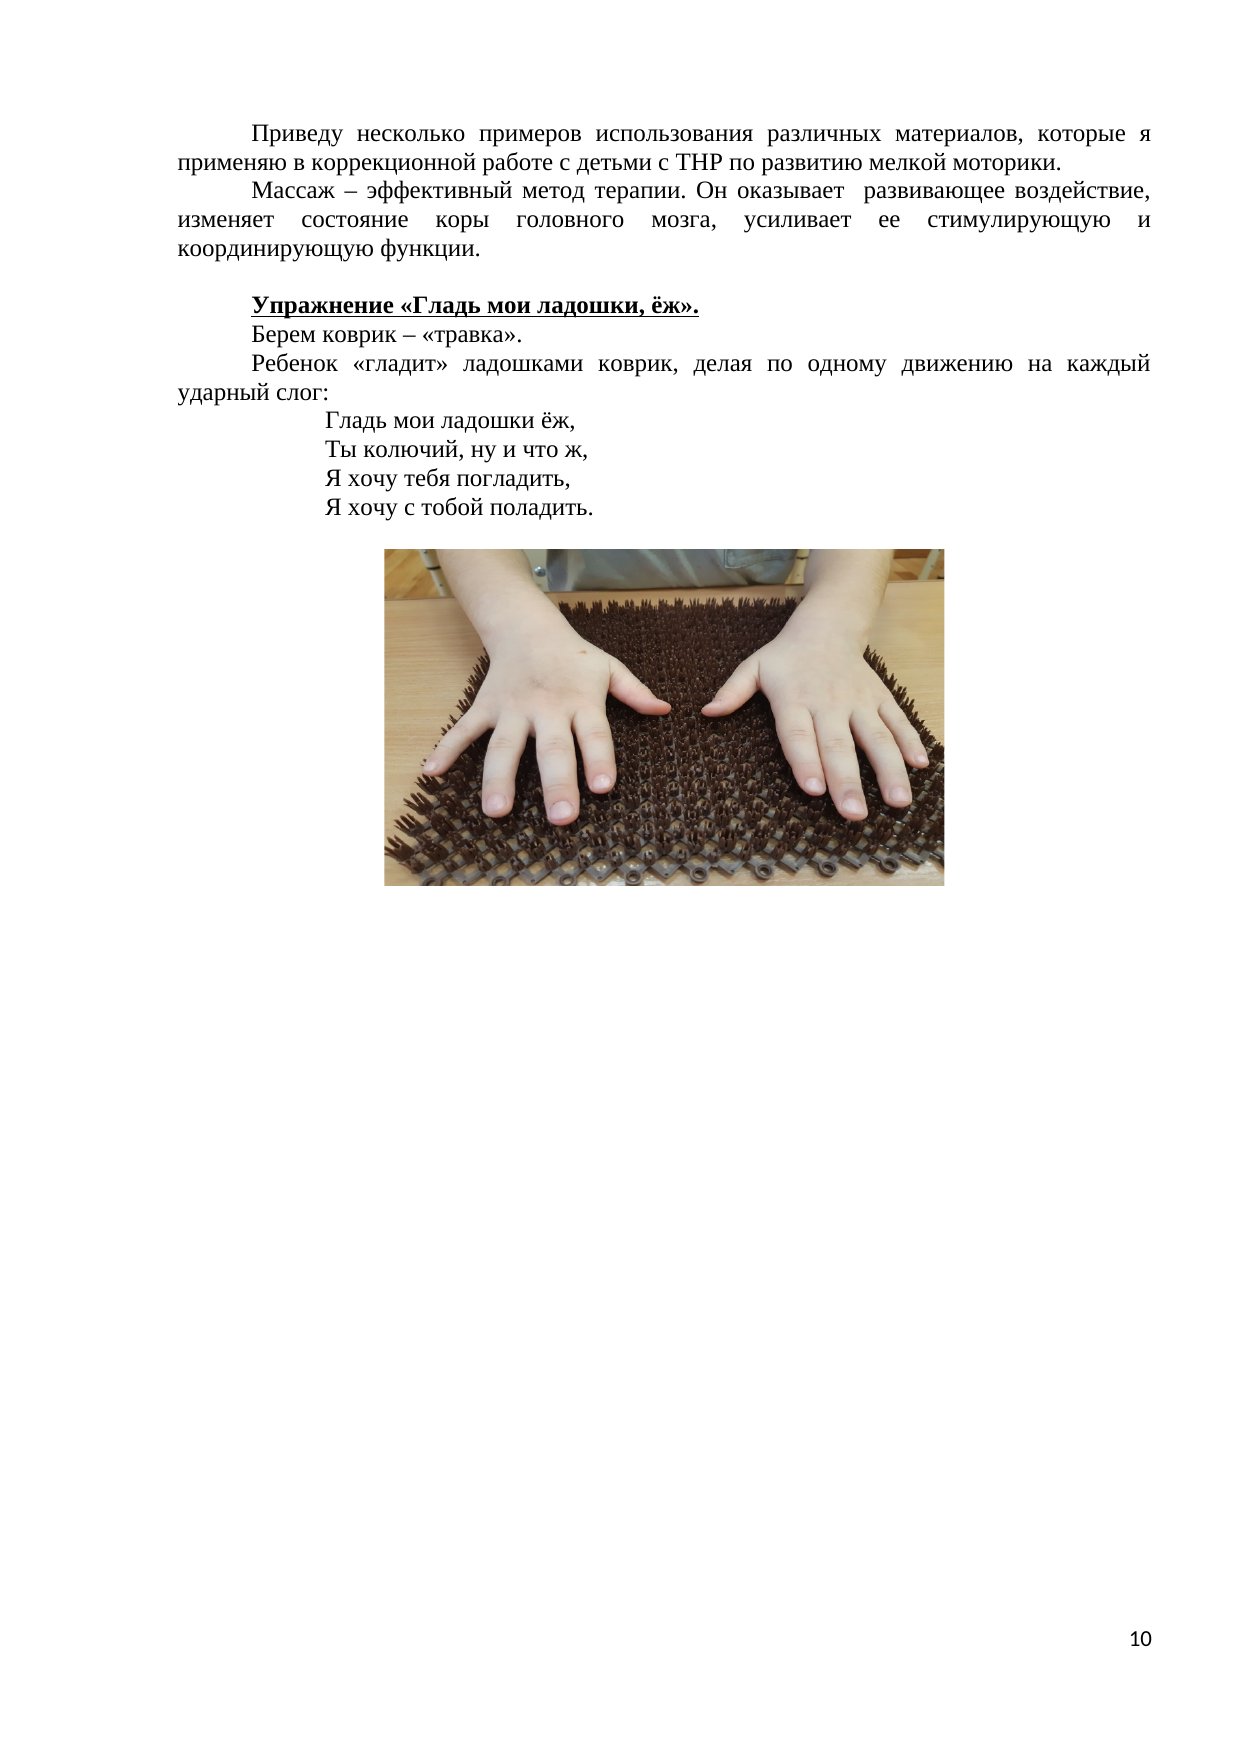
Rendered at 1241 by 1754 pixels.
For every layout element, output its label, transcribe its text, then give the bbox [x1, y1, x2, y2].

text Приведу несколько примеров использования различных материалов, которые я применяю в коррекционной работе с детьми с ТНР по развитию мелкой моторики. [177, 118, 1152, 176]
text Я хочу с тобой поладить. [251, 492, 1152, 521]
text Ребенок «гладит» ладошками коврик, делая по одному движению на каждый ударный слог: [177, 348, 1152, 406]
text Упражнение «Гладь мои ладошки, ёж». [177, 291, 1152, 319]
picture [384, 549, 945, 886]
text Массаж – эффективный метод терапии. Он оказывает развивающее воздействие, изменяет состояние коры головного мозга, усиливает ее стимулирующую и координирующую функции. [177, 176, 1152, 262]
text Ты колючий, ну и что ж, [251, 434, 1152, 463]
text Я хочу тебя погладить, [251, 463, 1152, 492]
text Гладь мои ладошки ёж, [251, 406, 1152, 434]
text Берем коврик – «травка». [177, 319, 1152, 348]
